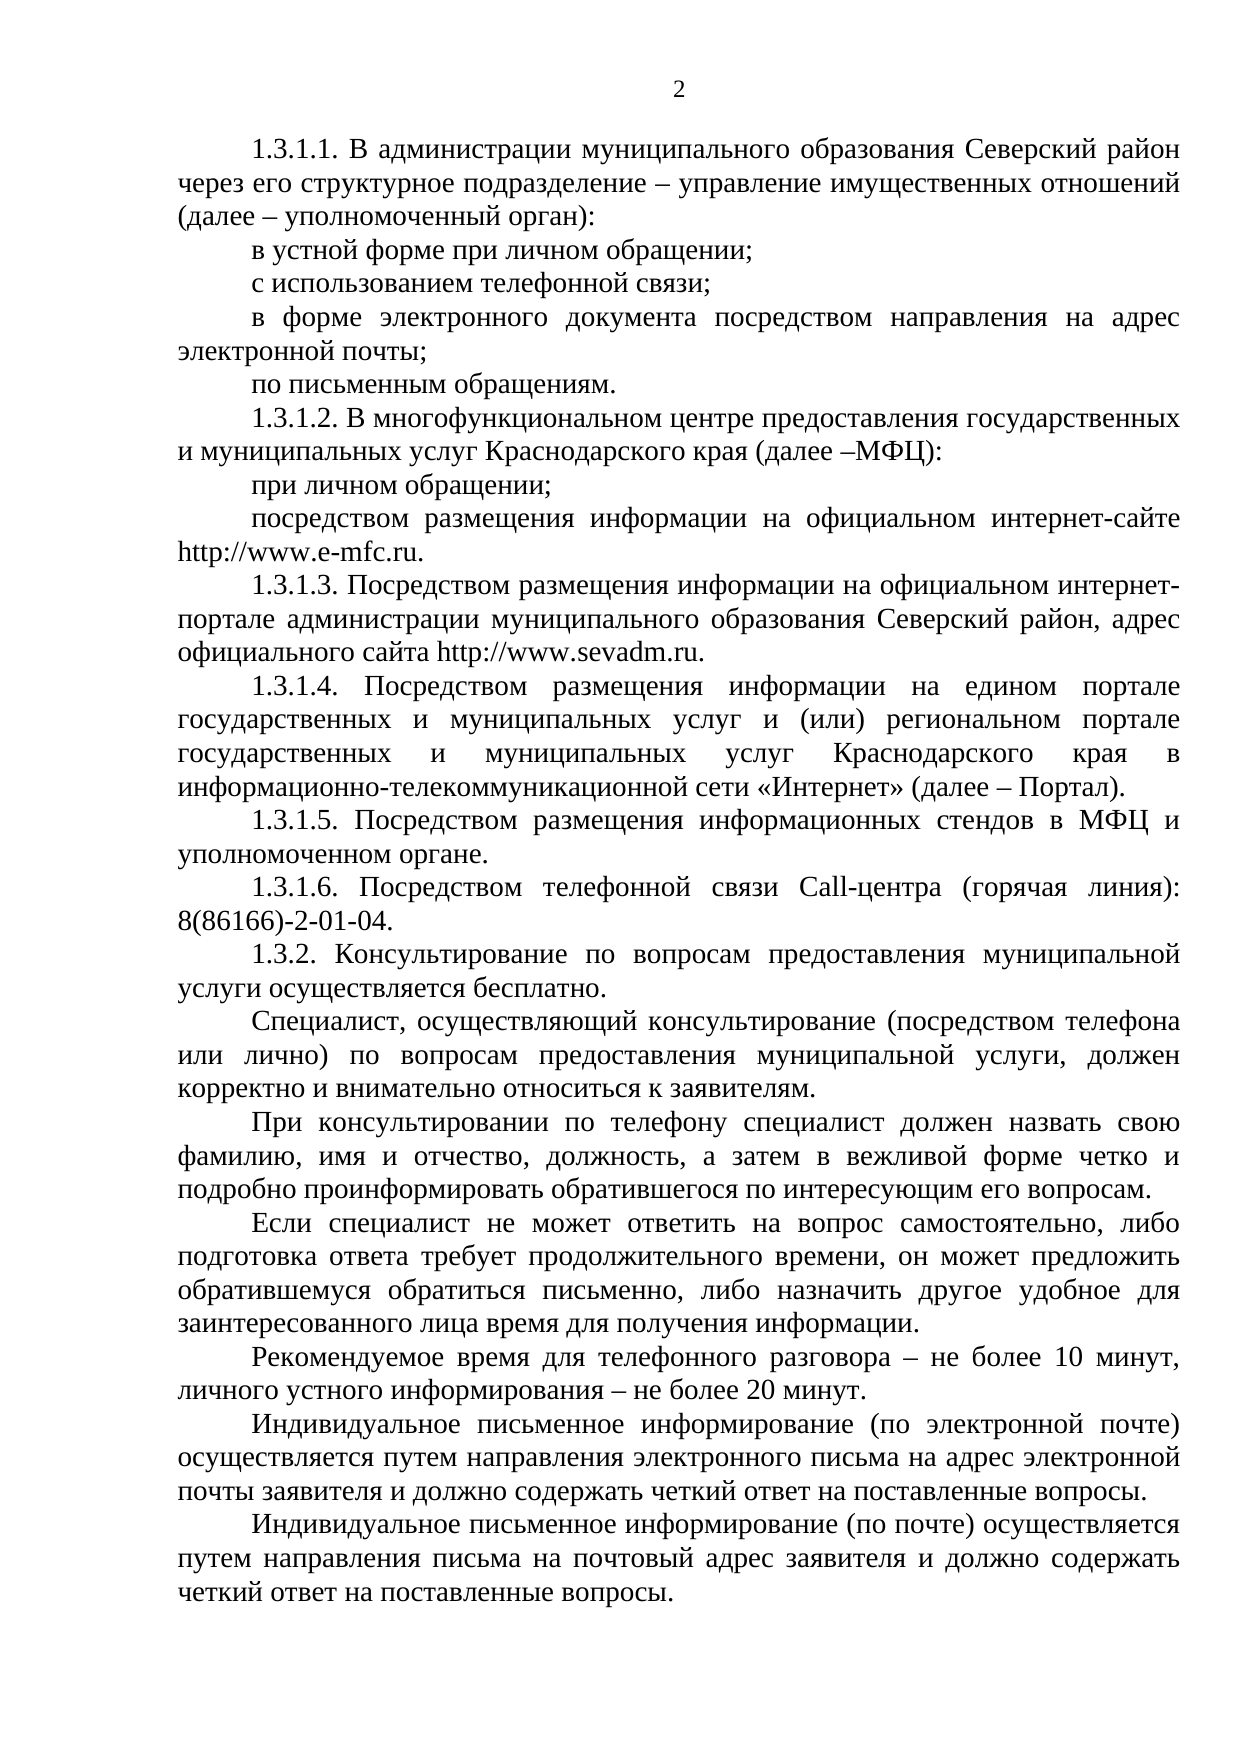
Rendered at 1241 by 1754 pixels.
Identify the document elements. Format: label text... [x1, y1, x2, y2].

text посредством размещения информации на официальном интернет-сайте http://www.e-mfc.ru. [177, 500, 1181, 567]
text Рекомендуемое время для телефонного разговора – не более 10 минут, личного устного информирования – не более 20 минут. [177, 1339, 1181, 1406]
text 1.3.1.5. Посредством размещения информационных стендов в МФЦ и уполномоченном органе. [177, 802, 1181, 869]
text При консультировании по телефону специалист должен назвать свою фамилию, имя и отчество, должность, а затем в вежливой форме четко и подробно проинформировать обратившегося по интересующим его вопросам. [177, 1104, 1181, 1205]
text 1.3.1.1. В администрации муниципального образования Северский район через его структурное подразделение – управление имущественных отношений (далее – уполномоченный орган): [177, 131, 1181, 232]
text 1.3.1.4. Посредством размещения информации на едином портале государственных и муниципальных услуг и (или) региональном портале государственных и муниципальных услуг Краснодарского края в информационно-телекоммуникационной сети «Интернет» (далее – Портал). [177, 668, 1181, 802]
text в форме электронного документа посредством направления на адрес электронной почты; [177, 299, 1181, 366]
text Если специалист не может ответить на вопрос самостоятельно, либо подготовка ответа требует продолжительного времени, он может предложить обратившемуся обратиться письменно, либо назначить другое удобное для заинтересованного лица время для получения информации. [177, 1205, 1181, 1339]
text 1.3.1.3. Посредством размещения информации на официальном интернет-портале администрации муниципального образования Северский район, адрес официального сайта http://www.sevadm.ru. [177, 567, 1181, 668]
text 1.3.1.2. В многофункциональном центре предоставления государственных и муниципальных услуг Краснодарского края (далее –МФЦ): [177, 400, 1181, 467]
text Специалист, осуществляющий консультирование (посредством телефона или лично) по вопросам предоставления муниципальной услуги, должен корректно и внимательно относиться к заявителям. [177, 1003, 1181, 1104]
text 1.3.1.6. Посредством телефонной связи Call-центра (горячая линия): 8(86166)-2-01-04. [177, 869, 1181, 936]
text 1.3.2. Консультирование по вопросам предоставления муниципальной услуги осуществляется бесплатно. [177, 936, 1181, 1003]
text при личном обращении; [177, 467, 1181, 500]
text Индивидуальное письменное информирование (по почте) осуществляется путем направления письма на почтовый адрес заявителя и должно содержать четкий ответ на поставленные вопросы. [177, 1507, 1181, 1607]
text по письменным обращениям. [177, 366, 1181, 400]
text в устной форме при личном обращении; [177, 232, 1181, 266]
text с использованием телефонной связи; [177, 266, 1181, 299]
text Индивидуальное письменное информирование (по электронной почте) осуществляется путем направления электронного письма на адрес электронной почты заявителя и должно содержать четкий ответ на поставленные вопросы. [177, 1406, 1181, 1507]
